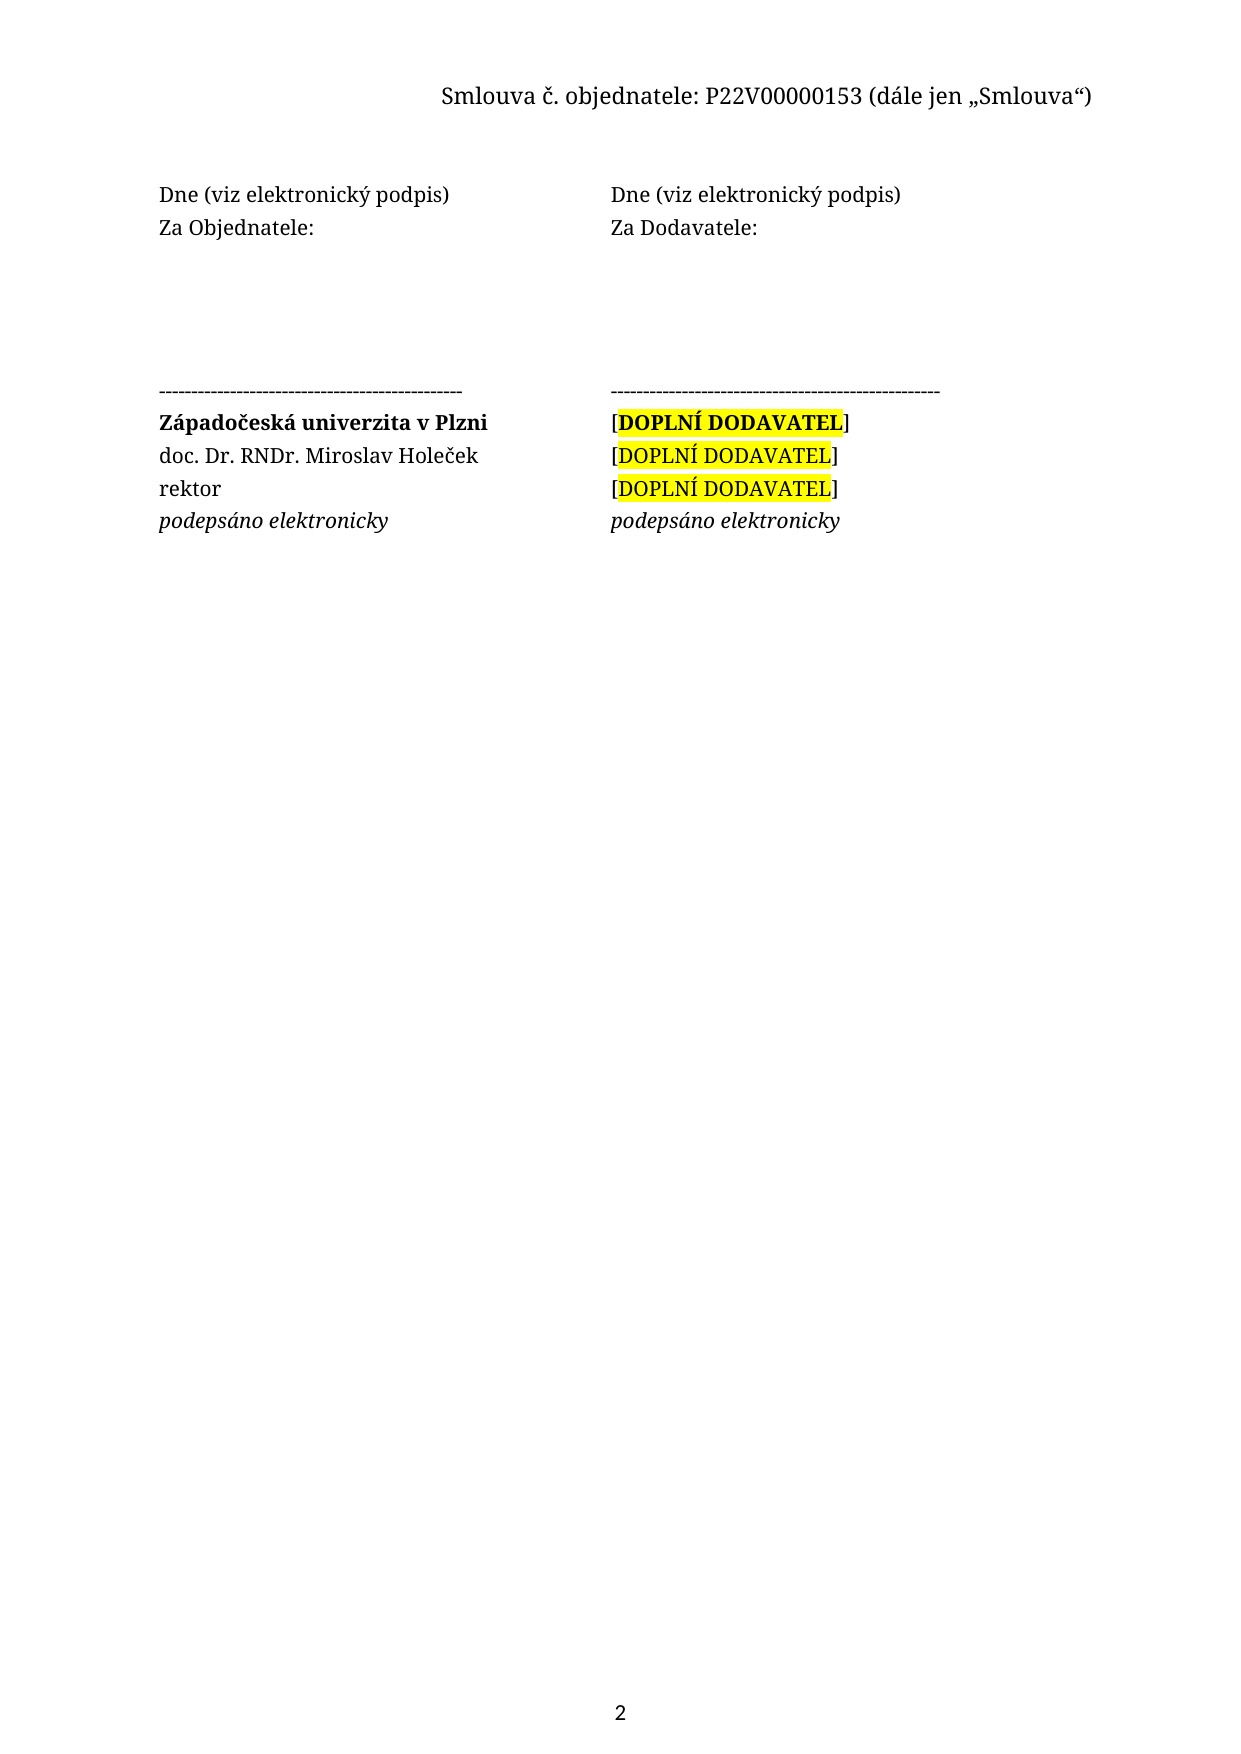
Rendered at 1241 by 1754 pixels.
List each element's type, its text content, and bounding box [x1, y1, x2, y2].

table_header Dne (viz elektronický podpis) Za Dodavatele: --------------------------------------------------- [DOPLNÍ DODAVATEL] [DOPLNÍ DODAVATEL] [DOPLNÍ DODAVATEL] podepsáno elektronicky [599, 180, 1051, 571]
table_header Dne (viz elektronický podpis) Za Objednatele: ----------------------------------------------- Západočeská univerzita v Plzni doc. Dr. RNDr. Miroslav Holeček rektor podepsáno elektronicky [148, 180, 599, 571]
